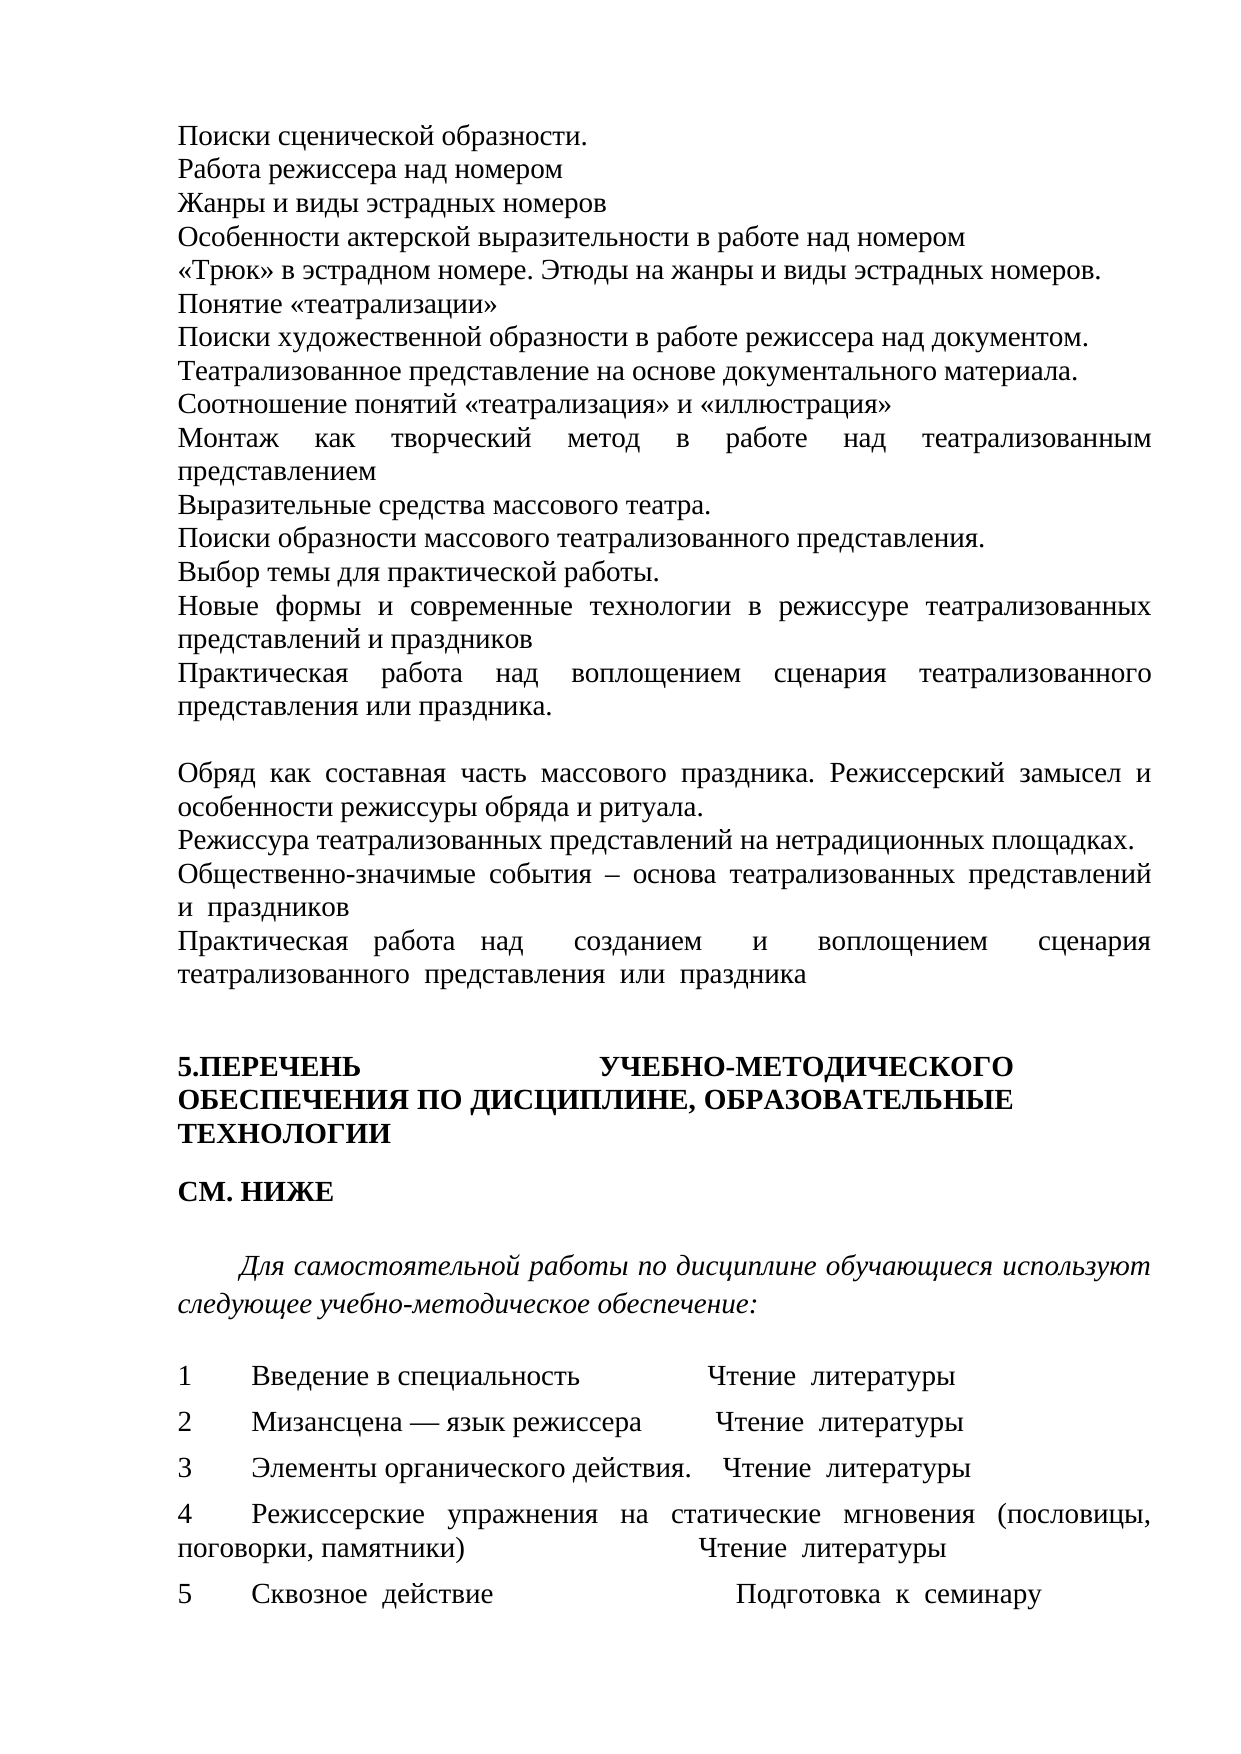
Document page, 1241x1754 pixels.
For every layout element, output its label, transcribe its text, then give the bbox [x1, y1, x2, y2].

text Жанры и виды эстрадных номеров [177, 185, 1152, 219]
text 2 Мизансцена — язык режиссера Чтение литературы [177, 1404, 1152, 1438]
text 1 Введение в специальность Чтение литературы [177, 1358, 1152, 1392]
text Практическая работа над воплощением сценария театрализованного представления или праздника. [177, 655, 1152, 722]
text Театрализованное представление на основе документального материала. [177, 353, 1152, 386]
text Выбор темы для практической работы. [177, 554, 1152, 588]
text Практическая работа над созданием и воплощением сценария театрализованного представления или праздника [177, 923, 1152, 990]
text 3 Элементы органического действия. Чтение литературы [177, 1450, 1152, 1484]
text Поиски сценической образности. [177, 118, 1152, 152]
text Обряд как составная часть массового праздника. Режиссерский замысел и особенности режиссуры обряда и ритуала. [177, 755, 1152, 822]
text 4 Режиссерские упражнения на статические мгновения (пословицы, поговорки, памятники) Чтение литературы [177, 1496, 1152, 1563]
text Выразительные средства массового театра. [177, 487, 1152, 521]
text Работа режиссера над номером [177, 152, 1152, 185]
text Поиски образности массового театрализованного представления. [177, 521, 1152, 554]
text см. ниже [177, 1174, 1014, 1208]
text «Трюк» в эстрадном номере. Этюды на жанры и виды эстрадных номеров. [177, 252, 1152, 286]
text 5.ПЕРЕЧЕНЬ УЧЕБНО-МЕТОДИЧЕСКОГО ОБЕСПЕЧЕНИЯ ПО ДИСЦИПЛИНЕ, ОБРАЗОВАТЕЛЬНЫЕ ТЕХНОЛОГИИ [177, 1049, 1014, 1149]
text Монтаж как творческий метод в работе над театрализованным представлением [177, 420, 1152, 487]
text Особенности актерской выразительности в работе над номером [177, 219, 1152, 252]
text Режиссура театрализованных представлений на нетрадиционных площадках. [177, 822, 1152, 856]
text Поиски художественной образности в работе режиссера над документом. [177, 319, 1152, 353]
text 5 Сквозное действие Подготовка к семинару [177, 1576, 1152, 1609]
text Общественно-значимые события – основа театрализованных представлений и праздников [177, 856, 1152, 923]
text Новые формы и современные технологии в режиссуре театрализованных представлений и праздников [177, 588, 1152, 655]
text Понятие «театрализации» [177, 286, 1152, 319]
text Для самостоятельной работы по дисциплине обучающиеся используют следующее учебно-методическое обеспечение: [177, 1248, 1152, 1320]
text Соотношение понятий «театрализация» и «иллюстрация» [177, 386, 1152, 420]
